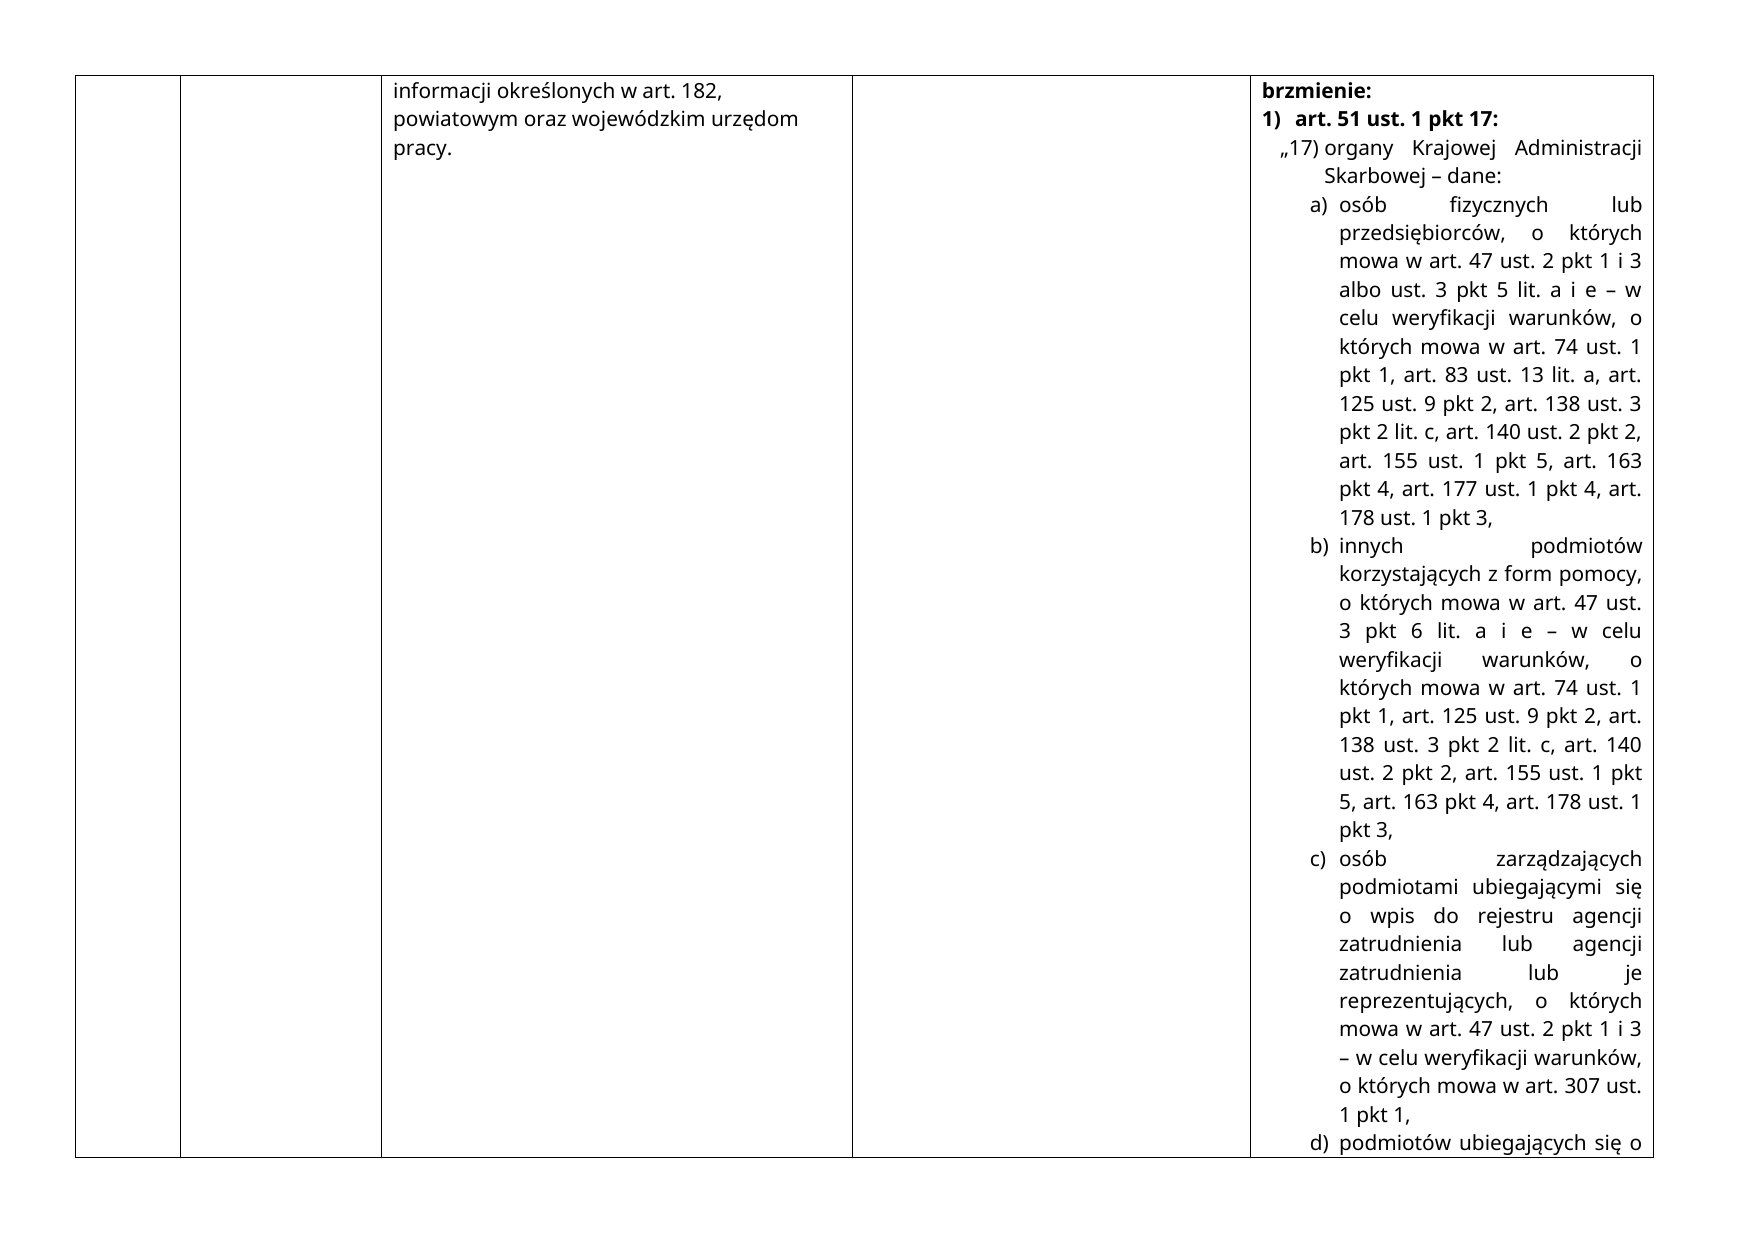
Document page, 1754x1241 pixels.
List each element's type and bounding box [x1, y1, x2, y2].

table_cell [76, 76, 180, 1157]
table_cell [1251, 76, 1653, 1157]
table_cell [181, 76, 381, 1157]
table_cell [853, 76, 1250, 1157]
table_cell [382, 76, 852, 1157]
